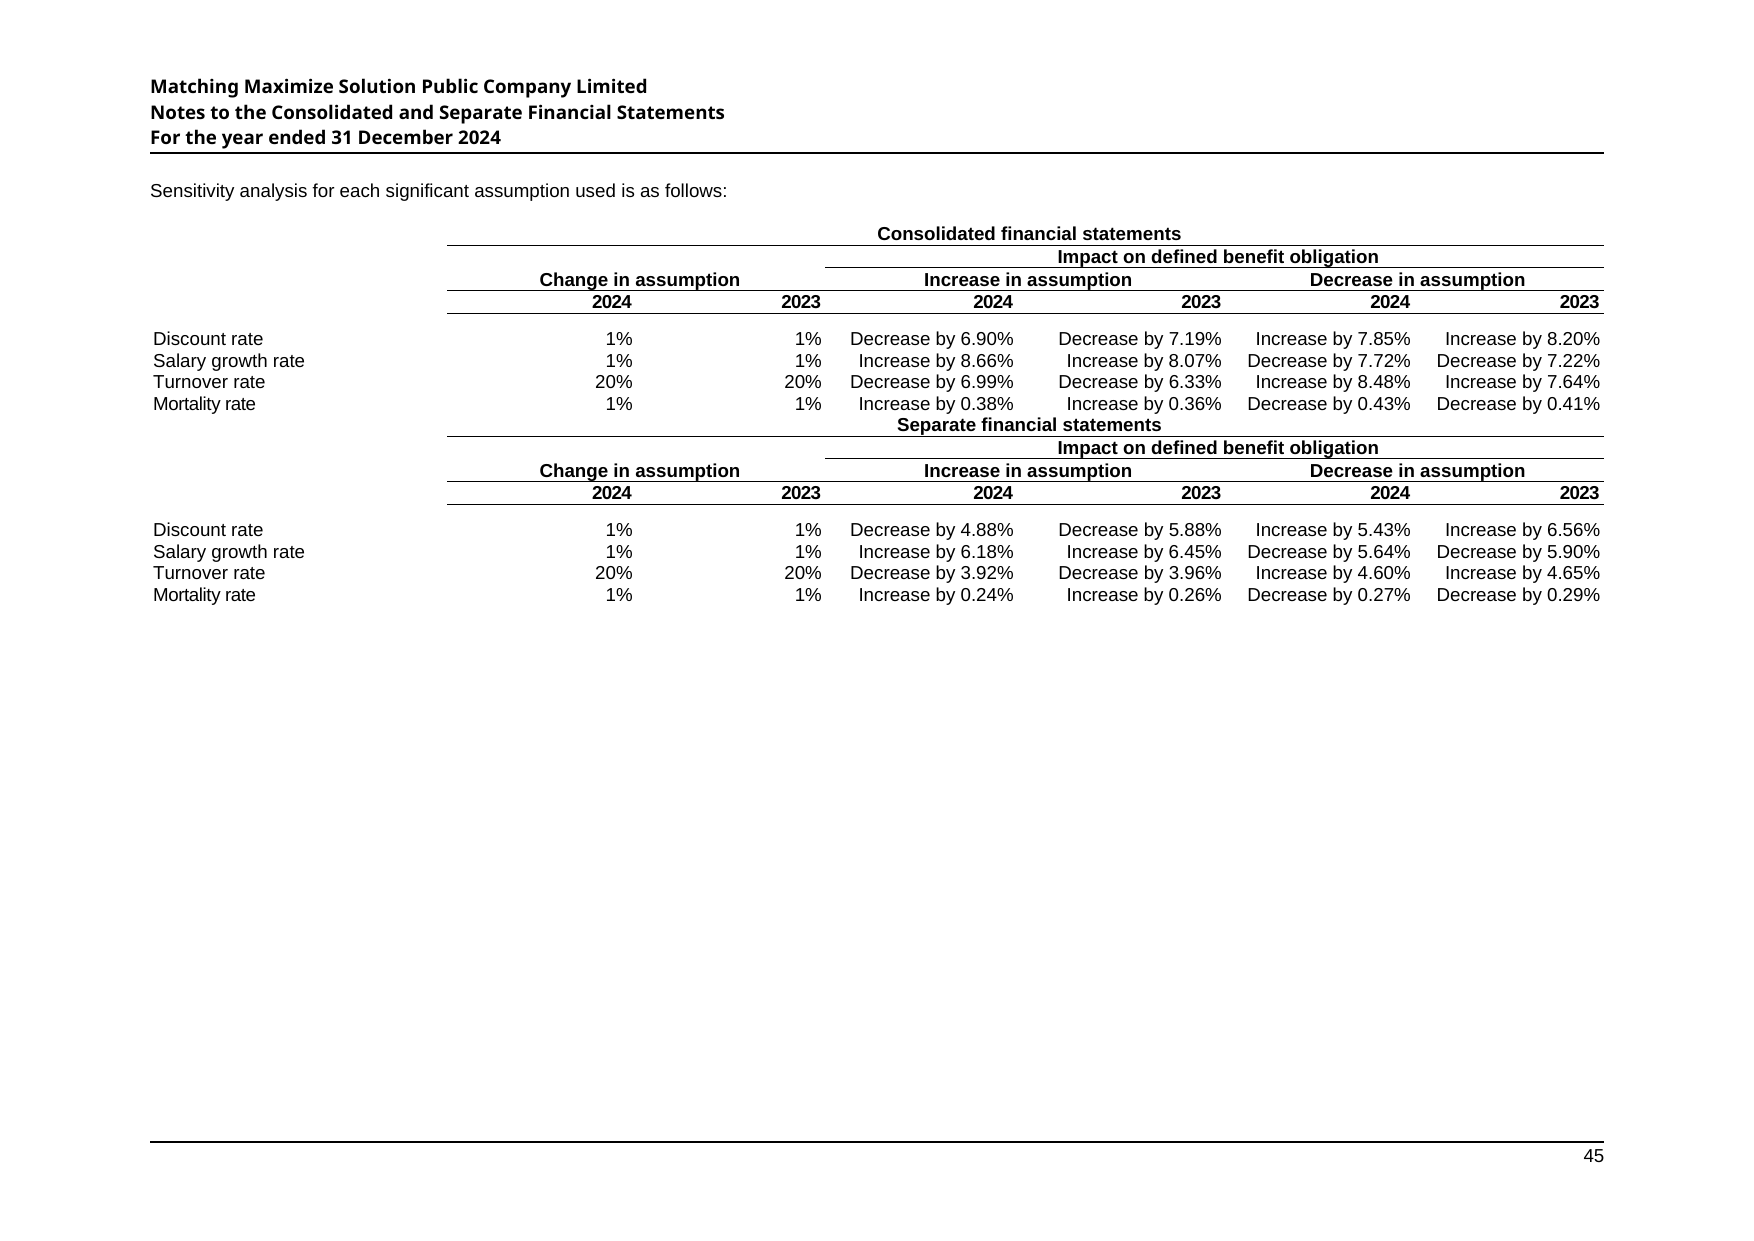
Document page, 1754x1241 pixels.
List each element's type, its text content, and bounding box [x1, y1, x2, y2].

text Sensitivity analysis for each significant assumption used is as follows: [150, 180, 1604, 202]
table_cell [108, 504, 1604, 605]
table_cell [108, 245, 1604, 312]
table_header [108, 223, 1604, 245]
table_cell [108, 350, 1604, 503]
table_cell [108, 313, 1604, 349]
